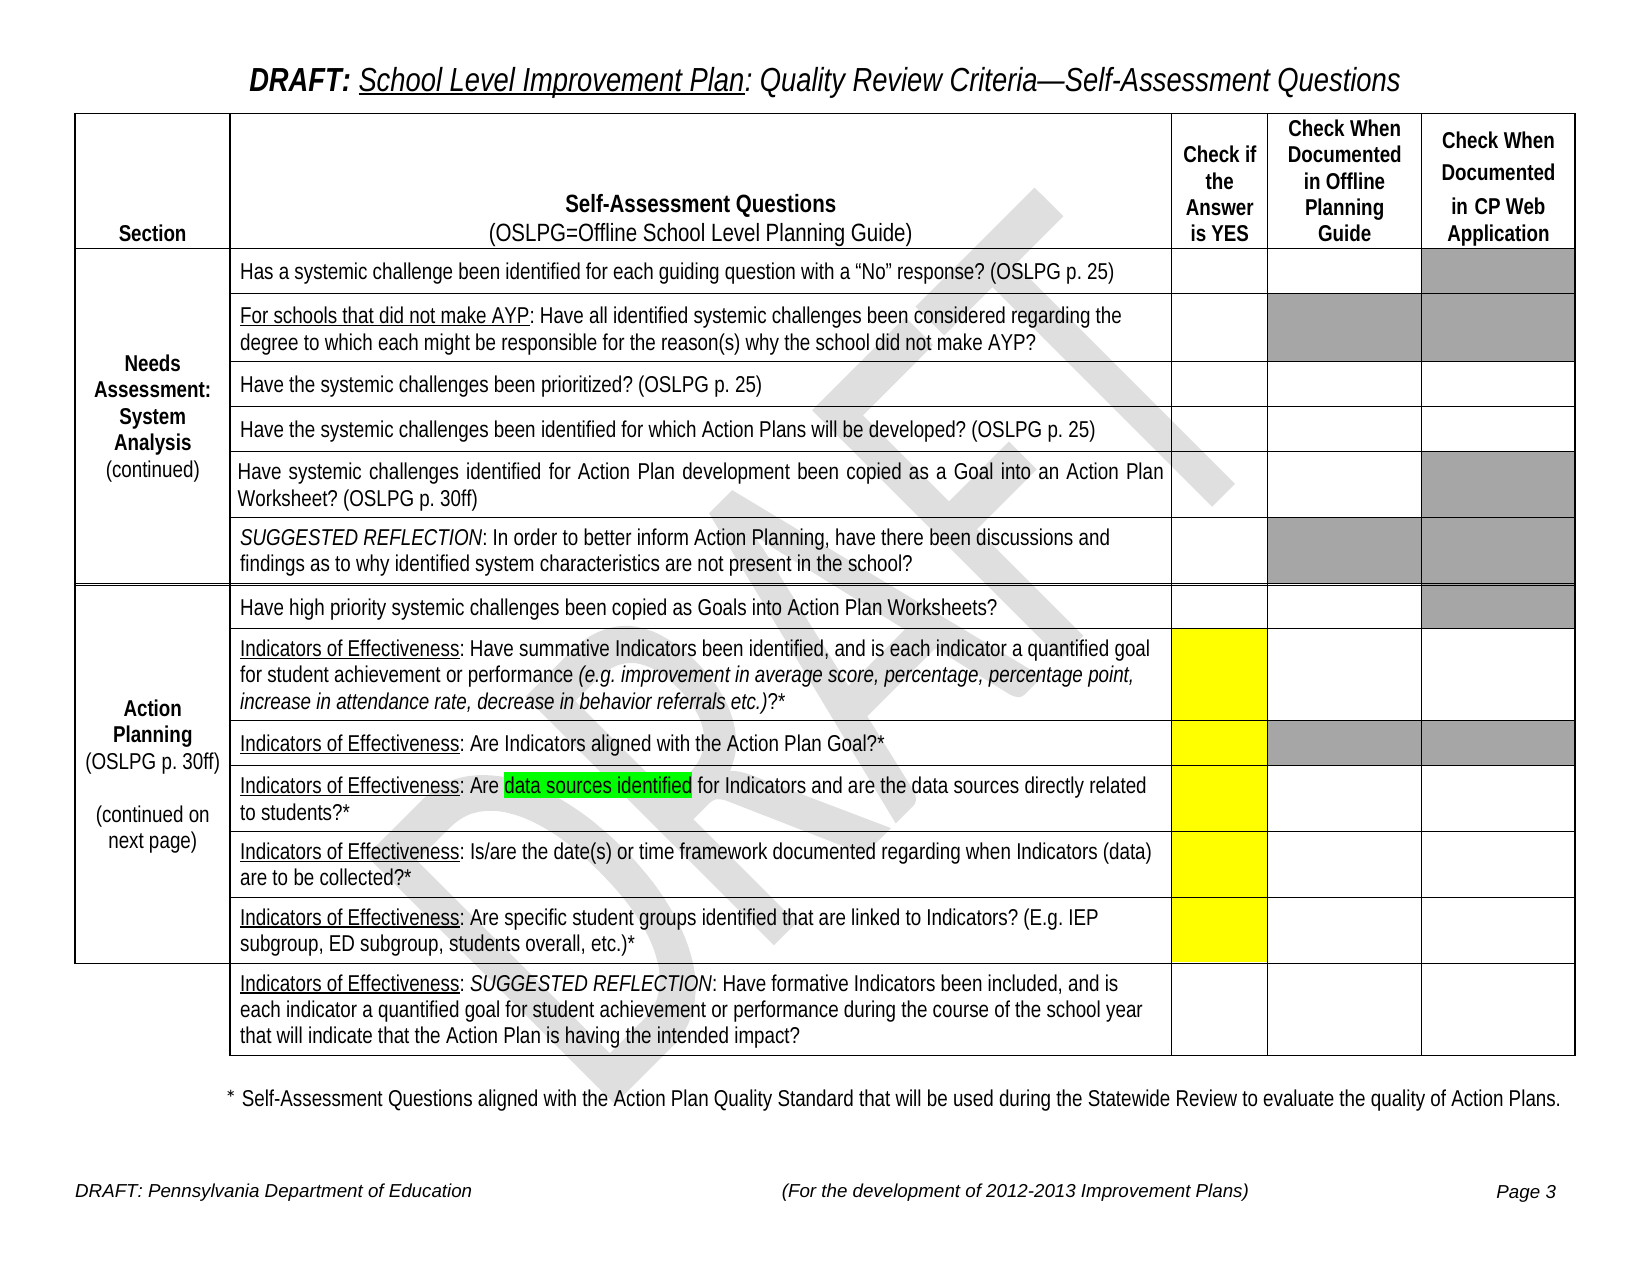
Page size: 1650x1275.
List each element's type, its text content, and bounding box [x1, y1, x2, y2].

table_cell Indicators of Effectiveness: Is/are the date(s) or time framework documented regarding when Indicators (data) are to be collected?* [231, 832, 1171, 897]
table_cell [1172, 249, 1267, 293]
table_cell [1268, 249, 1421, 293]
table_cell [1422, 249, 1574, 293]
table_header Section [76, 114, 229, 248]
table_cell [1422, 766, 1574, 831]
table_cell Have the systemic challenges been identified for which Action Plans will be developed? (OSLPG p. 25) [231, 407, 1171, 451]
table_header Check When Documented in CP Web Application [1422, 114, 1574, 248]
table_cell [1268, 407, 1421, 451]
table_cell Indicators of Effectiveness: Are specific student groups identified that are linked to Indicators? (E.g. IEP subgroup, ED subgroup, students overall, etc.)* [231, 898, 1171, 962]
table_cell [1422, 452, 1574, 517]
table_cell [1422, 964, 1574, 1055]
table_cell Indicators of Effectiveness: Have summative Indicators been identified, and is each indicator a quantified goal for student achievement or performance (e.g. improvement in average score, percentage, percentage point, increase in attendance rate, decrease in behavior referrals etc.)?* [231, 629, 1171, 720]
table_cell [1172, 407, 1267, 451]
table_cell [1172, 294, 1267, 361]
table_cell [1172, 629, 1267, 720]
table_cell [1268, 294, 1421, 361]
table_cell [1172, 518, 1267, 583]
table_cell SUGGESTED REFLECTION: In order to better inform Action Planning, have there been discussions and findings as to why identified system characteristics are not present in the school? [231, 518, 1171, 583]
table_cell [1172, 721, 1267, 765]
table_cell [1268, 586, 1421, 628]
table_cell [1422, 721, 1574, 765]
table_cell Indicators of Effectiveness: Are data sources identified for Indicators and are the data sources directly related to students?* [231, 766, 1171, 831]
table_header Check if the Answer is YES [1172, 114, 1267, 248]
table_cell [1268, 452, 1421, 517]
table_cell [1172, 362, 1267, 406]
table_cell [1268, 629, 1421, 720]
table_cell [1172, 766, 1267, 831]
table_cell [1422, 407, 1574, 451]
table_cell [1422, 294, 1574, 361]
table_cell [1422, 362, 1574, 406]
table_cell [1172, 964, 1267, 1055]
table_cell Have systemic challenges identified for Action Plan development been copied as a Goal into an Action Plan Worksheet? (OSLPG p. 30ff) [231, 452, 1171, 517]
table_cell [1268, 721, 1421, 765]
table_cell Have high priority systemic challenges been copied as Goals into Action Plan Worksheets? [231, 586, 1171, 628]
table_cell [1172, 586, 1267, 628]
table_cell [1268, 518, 1421, 583]
table_cell Has a systemic challenge been identified for each guiding question with a “No” response? (OSLPG p. 25) [231, 249, 1171, 293]
table_cell Action Planning (OSLPG p. 30ff) (continued on next page) [76, 586, 229, 962]
table_cell [1422, 518, 1574, 583]
table_cell Indicators of Effectiveness: Are Indicators aligned with the Action Plan Goal?* [231, 721, 1171, 765]
table_cell [1172, 452, 1267, 517]
table_cell [1268, 898, 1421, 962]
table_cell [1172, 898, 1267, 962]
table_cell [1422, 586, 1574, 628]
table_cell [1422, 832, 1574, 897]
text * Self-Assessment Questions aligned with the Action Plan Quality Standard that will be used during the Statewide Review to evaluate the quality of Action Plans. [75, 1084, 1575, 1112]
table_cell [1268, 766, 1421, 831]
table_cell [1172, 832, 1267, 897]
table_cell [1268, 832, 1421, 897]
table_cell Needs Assessment: System Analysis (continued) [76, 249, 229, 583]
table_header Check When Documented in Offline Planning Guide [1268, 114, 1421, 248]
table_cell [1422, 629, 1574, 720]
table_cell [1268, 964, 1421, 1055]
table_cell [1268, 362, 1421, 406]
table_cell Indicators of Effectiveness: SUGGESTED REFLECTION: Have formative Indicators been included, and is each indicator a quantified goal for student achievement or performance during the course of the school year that will indicate that the Action Plan is having the intended impact? [231, 964, 1171, 1055]
table_cell [1422, 898, 1574, 962]
table_cell Have the systemic challenges been prioritized? (OSLPG p. 25) [231, 362, 1171, 406]
table_header Self-Assessment Questions (OSLPG=Offline School Level Planning Guide) [231, 114, 1171, 248]
table_cell For schools that did not make AYP: Have all identified systemic challenges been considered regarding the degree to which each might be responsible for the reason(s) why the school did not make AYP? [231, 294, 1171, 361]
